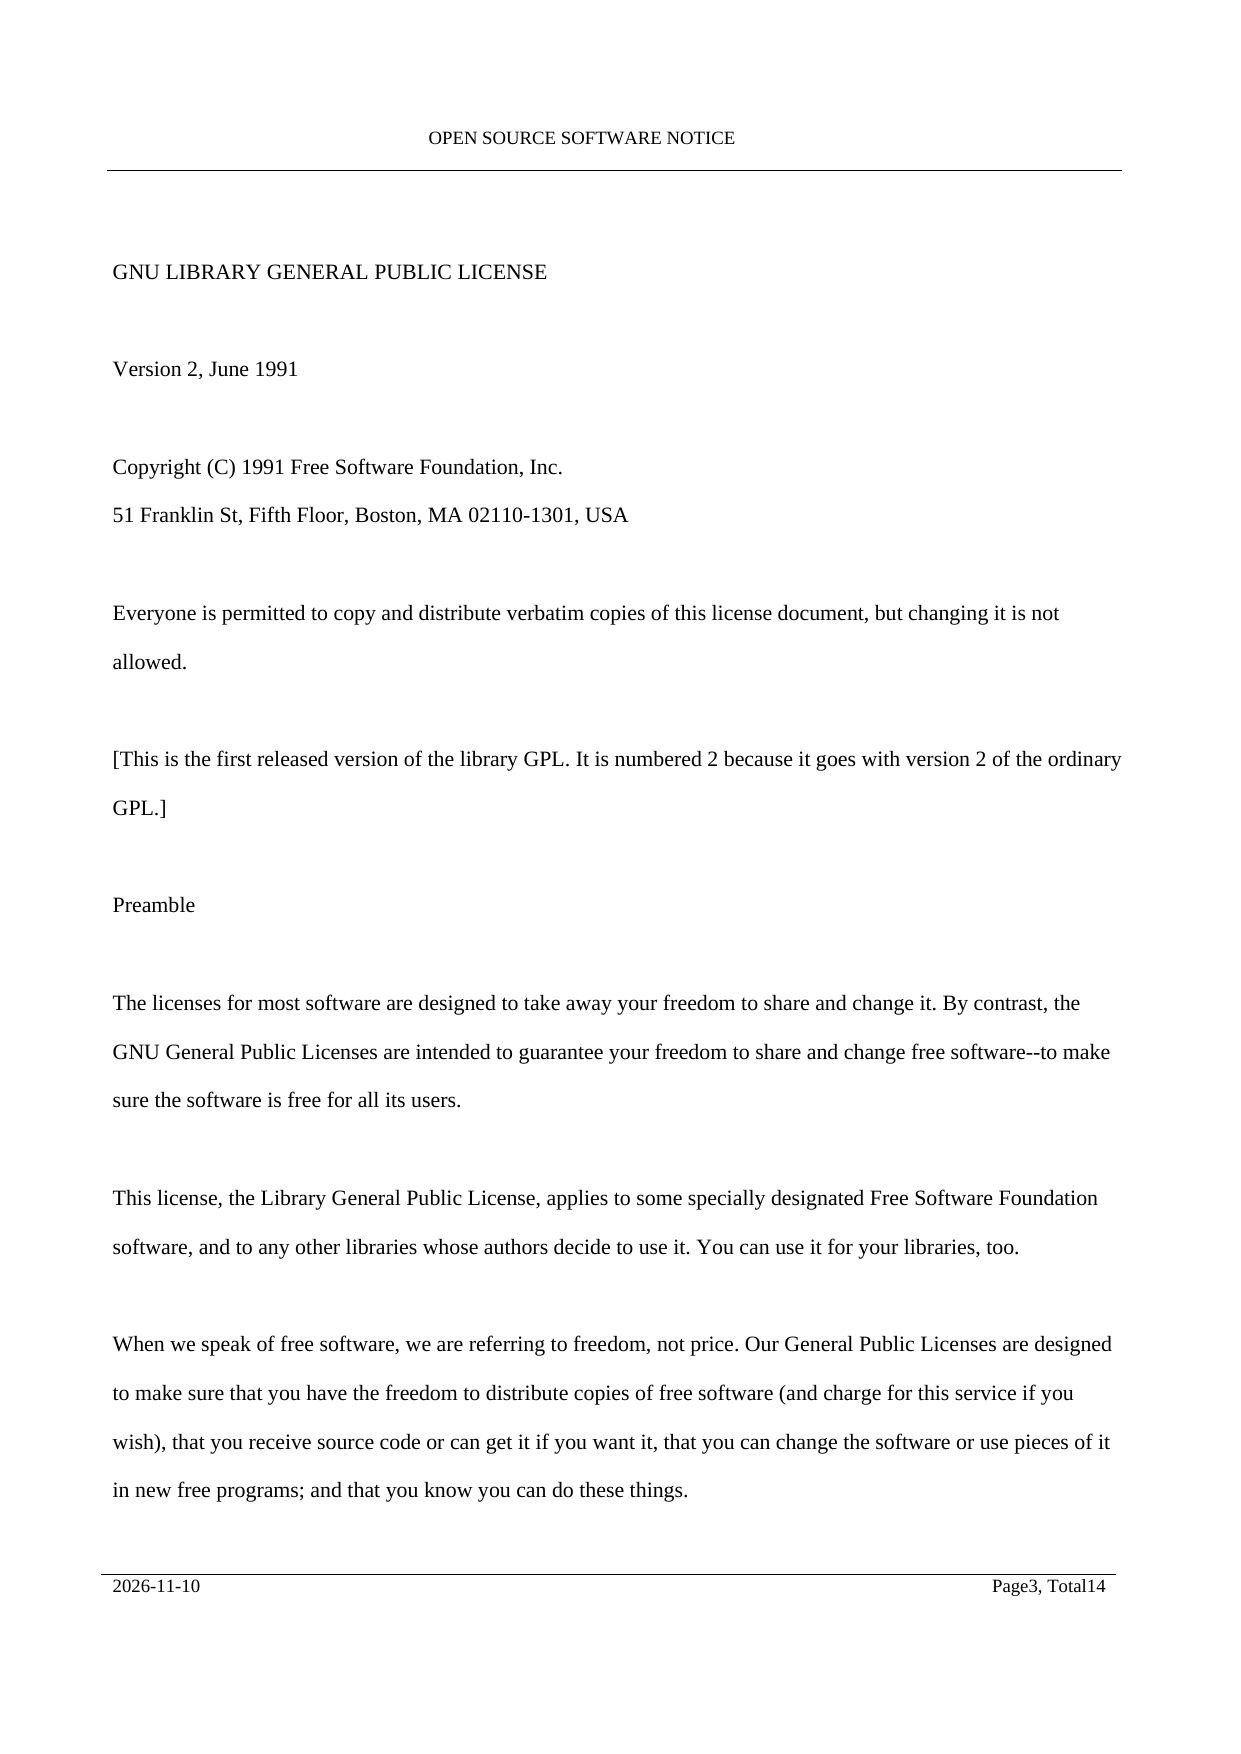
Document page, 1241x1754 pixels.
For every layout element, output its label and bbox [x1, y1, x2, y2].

text [112, 206, 1128, 1506]
